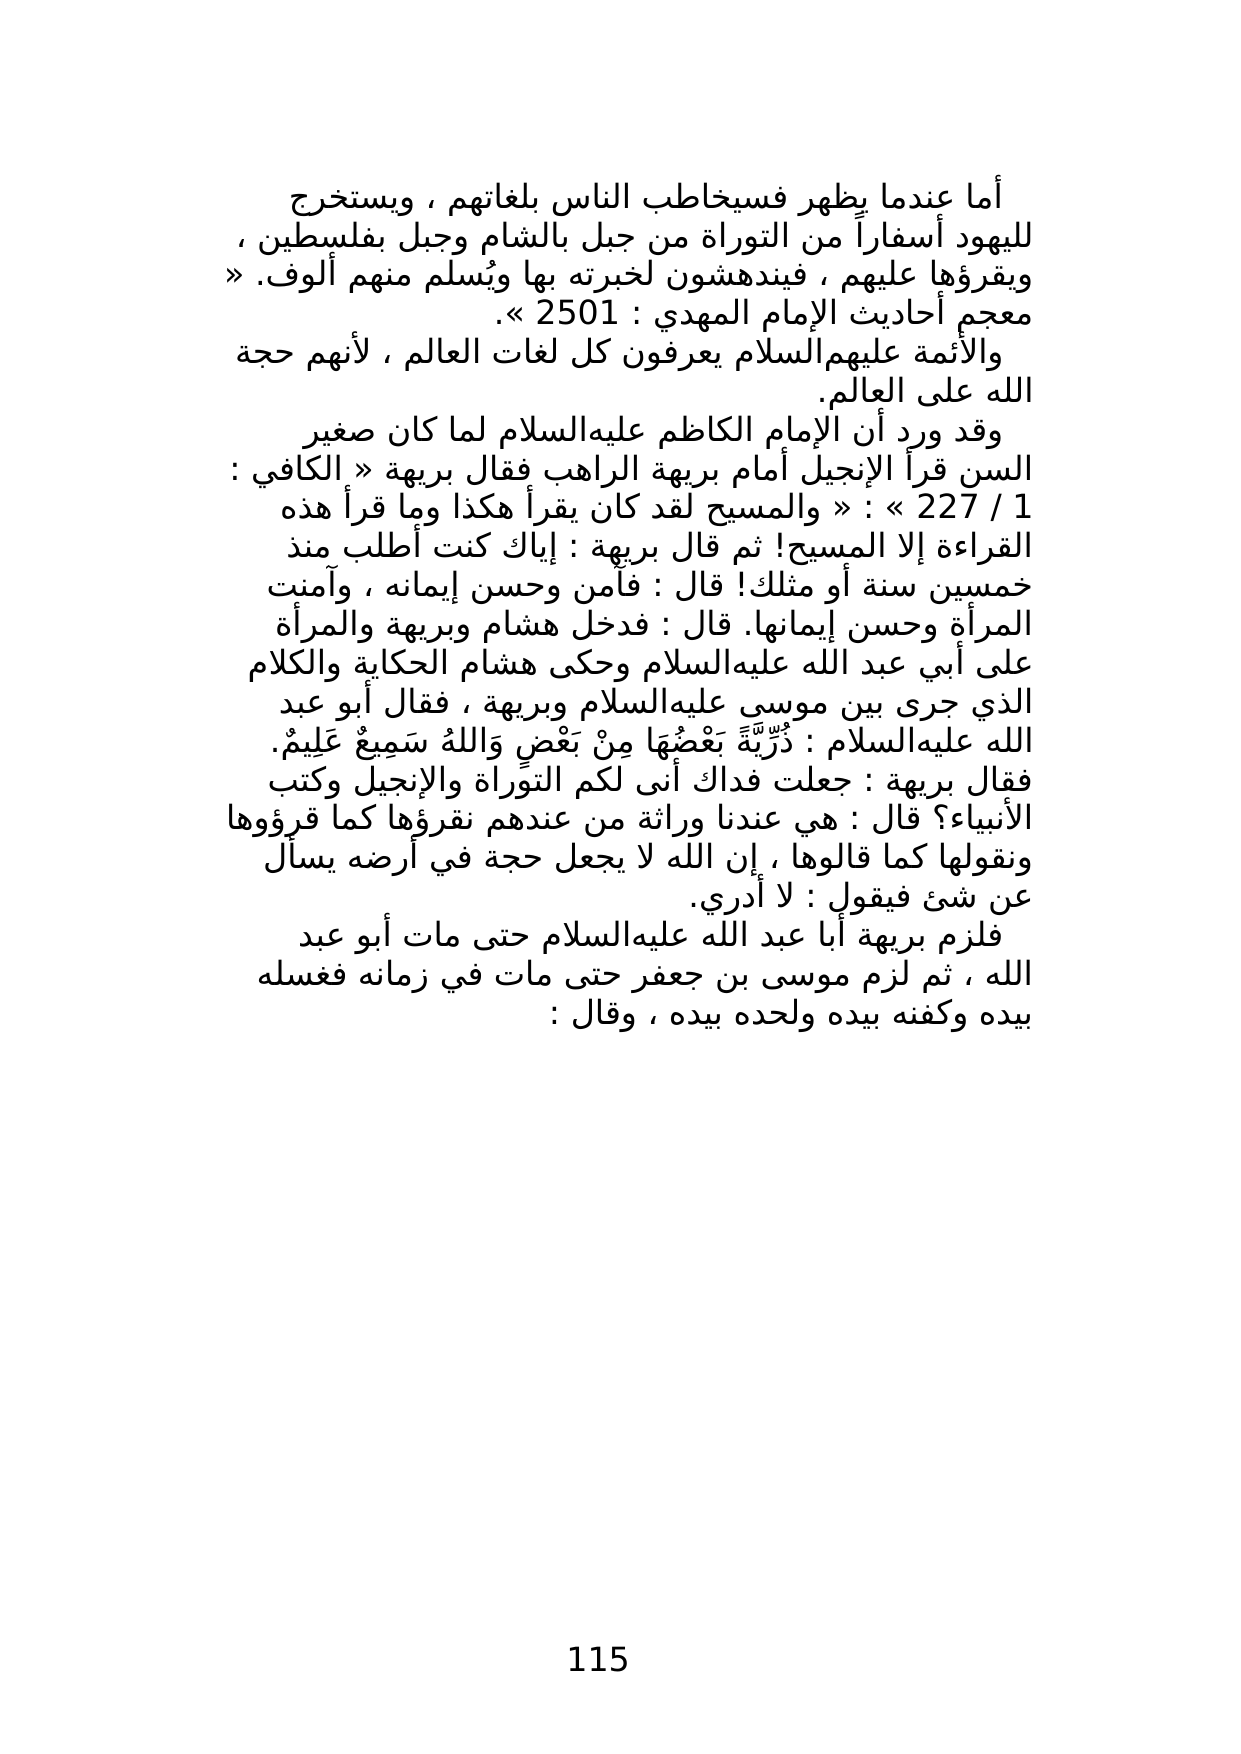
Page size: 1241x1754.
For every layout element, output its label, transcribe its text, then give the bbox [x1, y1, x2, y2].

text أما عندما يظهر فسيخاطب الناس بلغاتهم ، ويستخرج لليهود أسفاراً من التوراة من جبل بالشام وجبل بفلسطين ، ويقرؤها عليهم ، فيندهشون لخبرته بها ويُسلم منهم ألوف. « معجم أحاديث الإمام المهدي : 2501 ». [222, 177, 1033, 333]
text والأئمة عليهم‌السلام يعرفون كل لغات العالم ، لأنهم حجة الله على العالم. [222, 333, 1033, 410]
text وقد ورد أن الإمام الكاظم عليه‌السلام لما كان صغير السن قرأ الإنجيل أمام بريهة الراهب فقال بريهة « الكافي : 1 / 227 » : « والمسيح لقد كان يقرأ هكذا وما قرأ هذه القراءة إلا المسيح! ثم قال بريهة : إياك كنت أطلب منذ خمسين سنة أو مثلك! قال : فآمن وحسن إيمانه ، وآمنت المرأة وحسن إيمانها. قال : فدخل هشام وبريهة والمرأة على أبي عبد الله عليه‌السلام وحكى هشام الحكاية والكلام الذي جرى بين موسى عليه‌السلام وبريهة ، فقال أبو عبد الله عليه‌السلام : ذُرِّيَّةً بَعْضُهَا مِنْ بَعْضٍ وَاللهُ سَمِيعٌ عَلِيمٌ. فقال بريهة : جعلت فداك أنى لكم التوراة والإنجيل وكتب الأنبياء؟ قال : هي عندنا وراثة من عندهم نقرؤها كما قرؤوها ونقولها كما قالوها ، إن الله لا يجعل حجة في أرضه يسأل عن شئ فيقول : لا أدري. [222, 410, 1033, 915]
text فلزم بريهة أبا عبد الله عليه‌السلام حتى مات أبو عبد الله ، ثم لزم موسى بن جعفر حتى مات في زمانه فغسله بيده وكفنه بيده ولحده بيده ، وقال : [222, 915, 1033, 1032]
